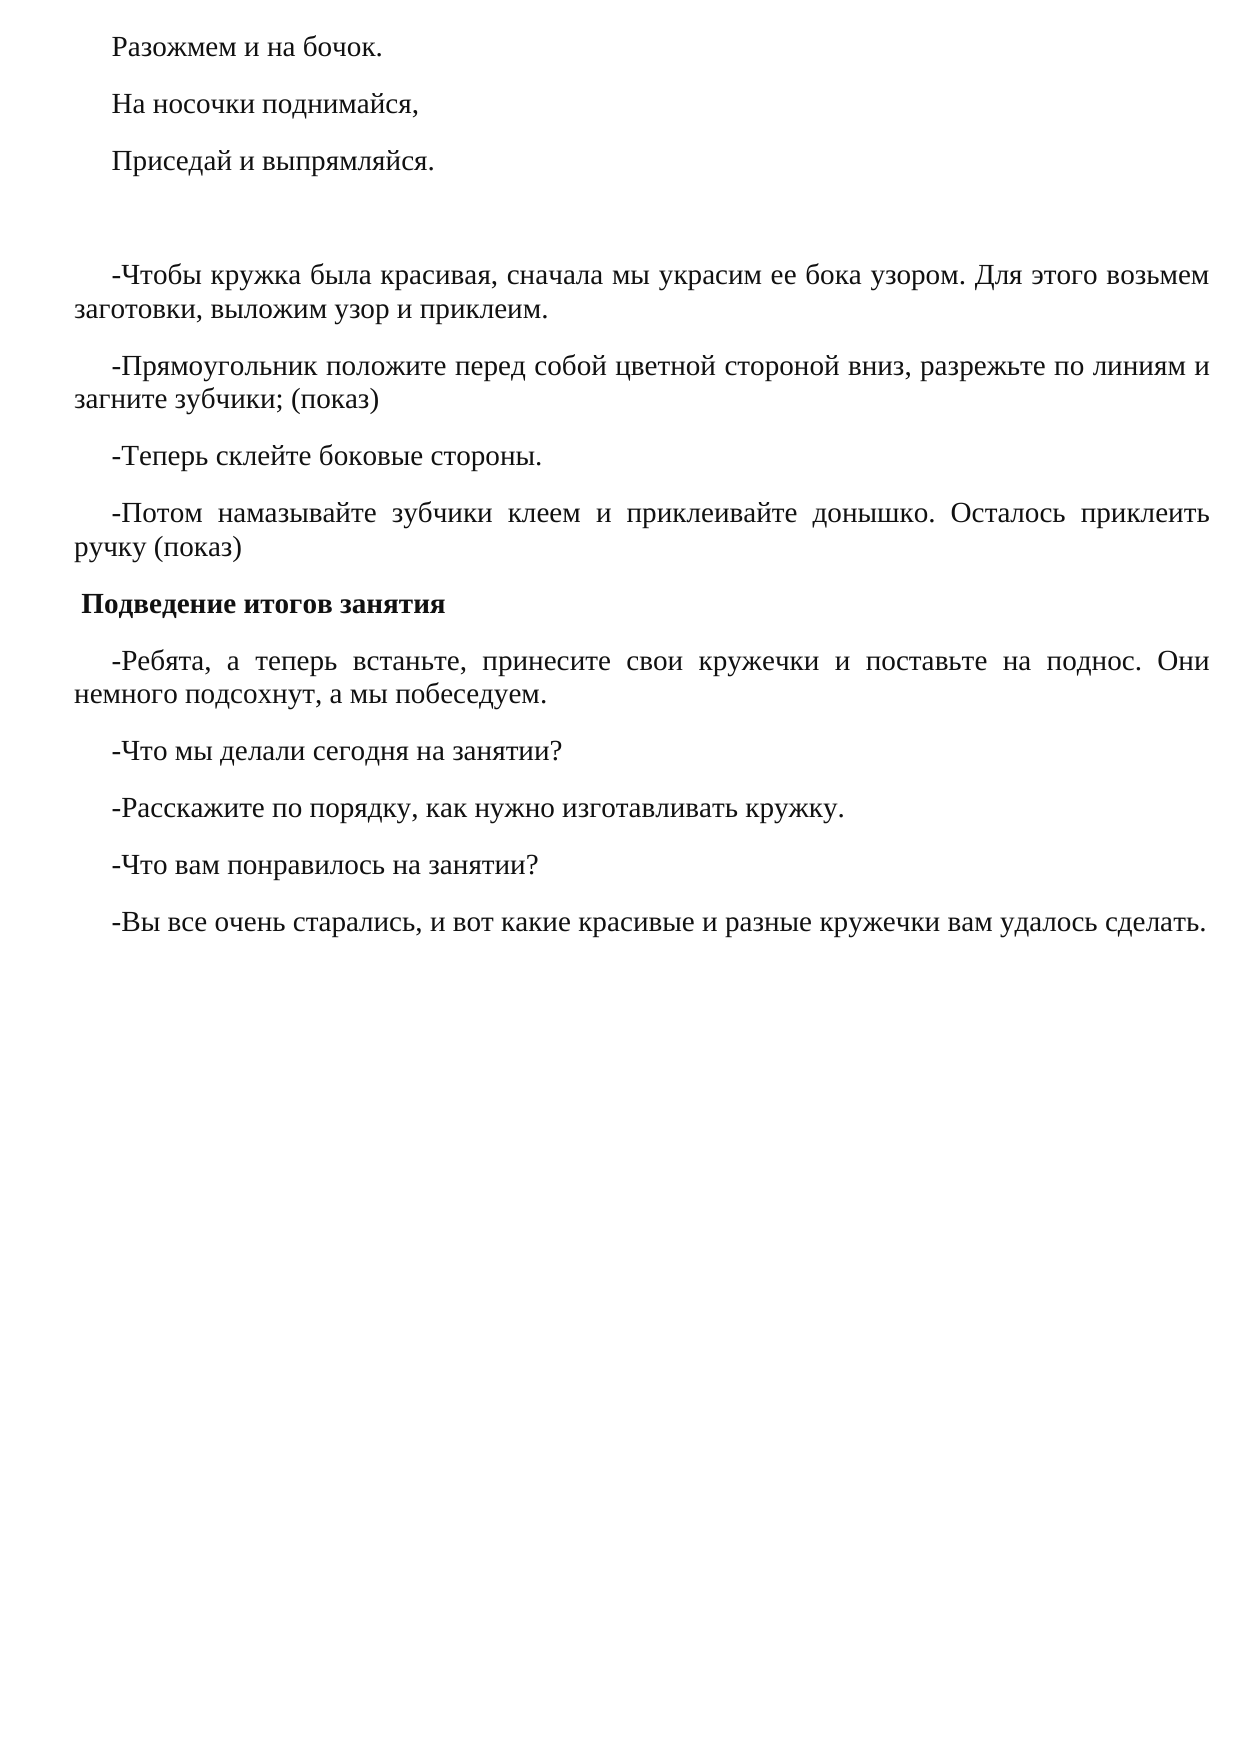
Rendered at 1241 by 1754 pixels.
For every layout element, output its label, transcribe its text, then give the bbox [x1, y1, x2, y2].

text -Расскажите по порядку, как нужно изготавливать кружку. [74, 791, 1211, 824]
text -Теперь склейте боковые стороны. [74, 438, 1211, 472]
text -Что вам понравилось на занятии? [74, 847, 1211, 881]
text Приседай и выпрямляйся. [74, 143, 1211, 177]
text -Вы все очень старались, и вот какие красивые и разные кружечки вам удалось сделать. [74, 904, 1211, 938]
text -Потом намазывайте зубчики клеем и приклеивайте донышко. Осталось приклеить ручку (показ) [74, 496, 1211, 563]
text -Что мы делали сегодня на занятии? [74, 733, 1211, 767]
text Разожмем и на бочок. [74, 29, 1211, 63]
text -Прямоугольник положите перед собой цветной стороной вниз, разрежьте по линиям и загните зубчики; (показ) [74, 348, 1211, 415]
text Подведение итогов занятия [74, 586, 1211, 619]
text -Ребята, а теперь встаньте, принесите свои кружечки и поставьте на поднос. Они немного подсохнут, а мы побеседуем. [74, 643, 1211, 710]
text На носочки поднимайся, [74, 87, 1211, 120]
text -Чтобы кружка была красивая, сначала мы украсим ее бока узором. Для этого возьмем заготовки, выложим узор и приклеим. [74, 257, 1211, 324]
